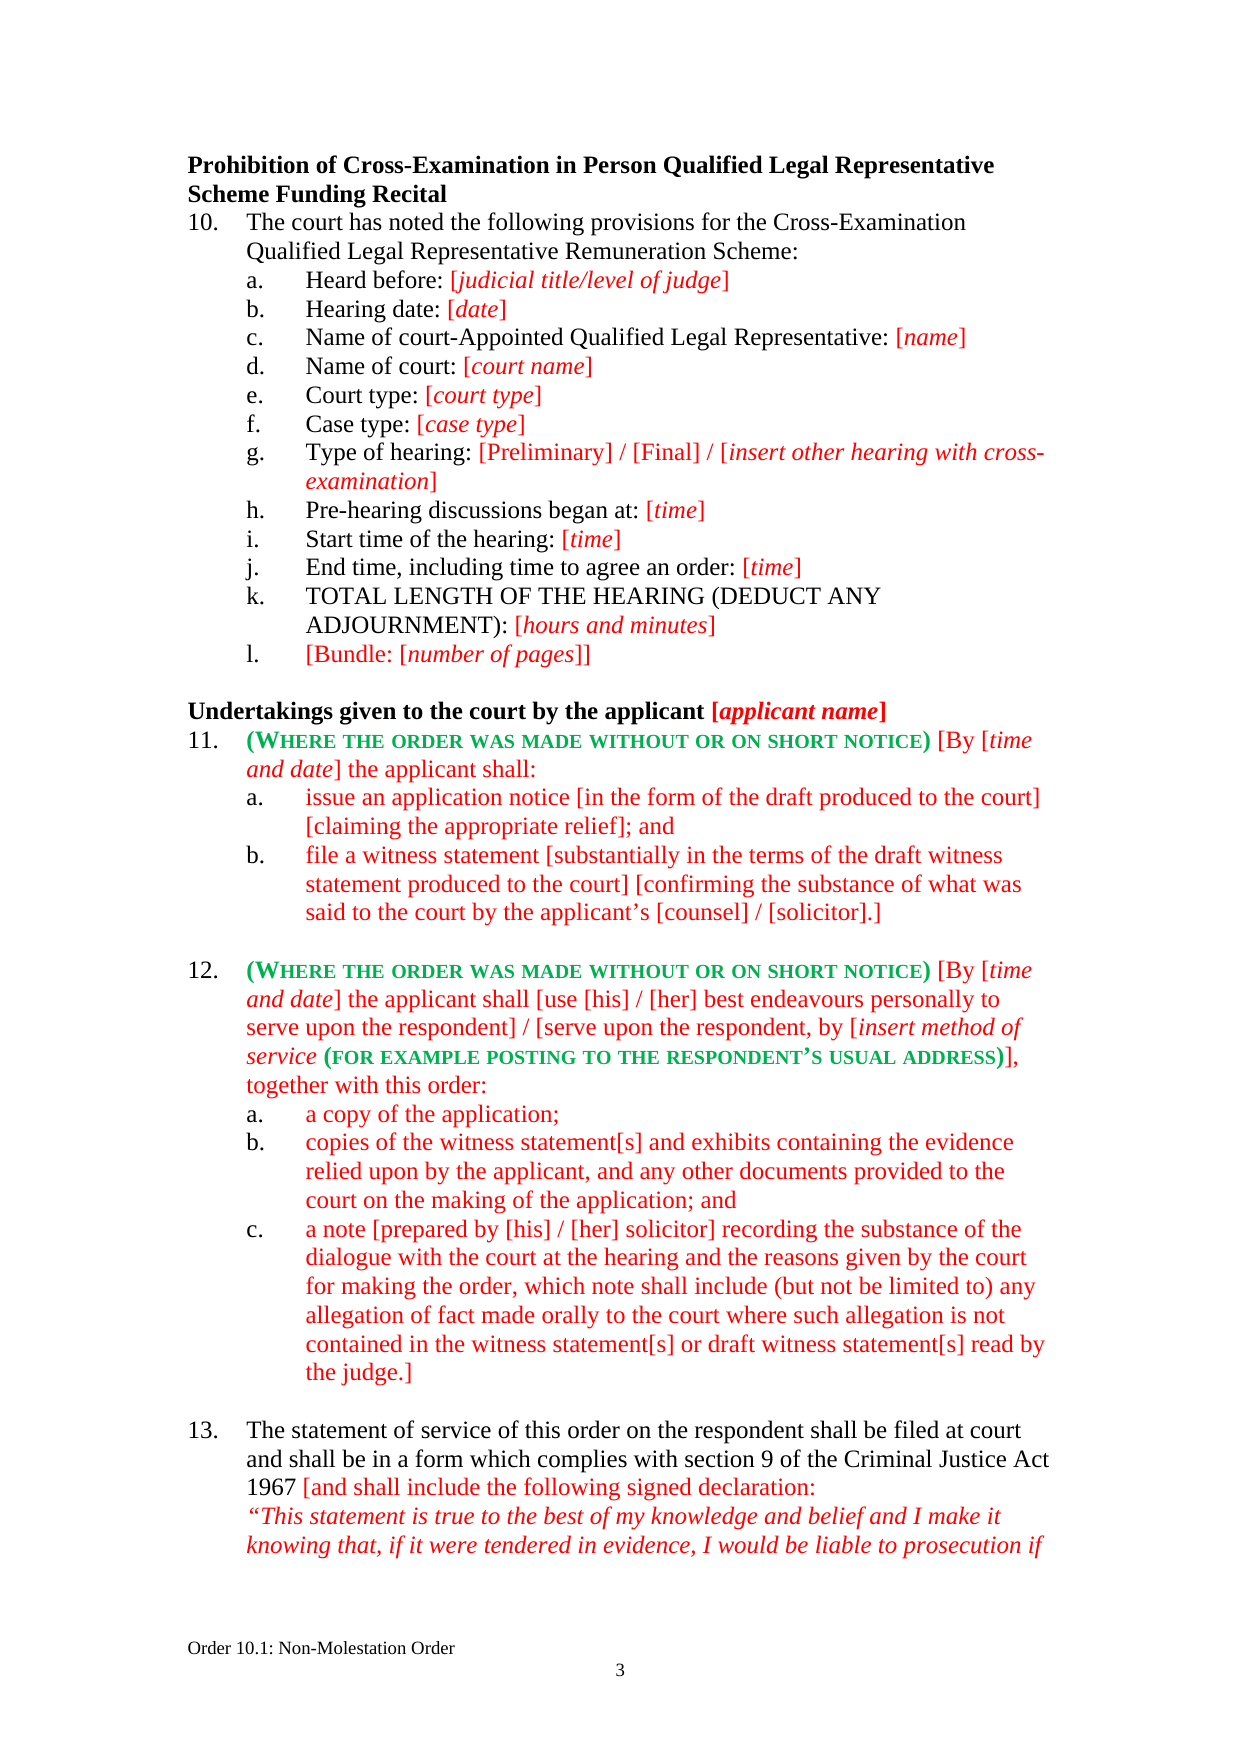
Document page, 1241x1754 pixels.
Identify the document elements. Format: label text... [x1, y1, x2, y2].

list Heard before: [judicial title/level of judge] [246, 265, 1053, 294]
list file a witness statement [substantially in the terms of the draft witness statement produced to the court] [confirming the substance of what was said to the court by the applicant’s [counsel] / [solicitor].] [246, 840, 1053, 926]
list issue an application notice [in the form of the draft produced to the court] [claiming the appropriate relief]; and [246, 782, 1053, 840]
list Court type: [court type] [246, 380, 1053, 409]
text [246, 1501, 1053, 1559]
list Case type: [case type] [246, 409, 1053, 437]
subtitle Prohibition of Cross-Examination in Person Qualified Legal Representative Scheme Funding Recital [187, 150, 1053, 207]
list Name of court: [court name] [246, 351, 1053, 380]
list Pre-hearing discussions began at: [time] [246, 495, 1053, 524]
list End time, including time to agree an order: [time] [246, 552, 1053, 581]
list a note [prepared by [his] / [her] solicitor] recording the substance of the dialogue with the court at the hearing and the reasons given by the court for making the order, which note shall include (but not be limited to) any allegation of fact made orally to the court where such allegation is not contained in the witness statement[s] or draft witness statement[s] read by the judge.] [246, 1214, 1053, 1386]
list a copy of the application; [246, 1099, 1053, 1127]
list (Where the order was made without or on short notice) [By [time and date] the applicant shall: [187, 725, 1053, 782]
list Start time of the hearing: [time] [246, 524, 1053, 552]
text Undertakings given to the court by the applicant [applicant name] [187, 696, 1053, 725]
list Name of court-Appointed Qualified Legal Representative: [name] [246, 322, 1053, 351]
list Hearing date: [date] [246, 294, 1053, 322]
list The court has noted the following provisions for the Cross-Examination Qualified Legal Representative Remuneration Scheme: [187, 207, 1053, 265]
list The statement of service of this order on the respondent shall be filed at court and shall be in a form which complies with section 9 of the Criminal Justice Act 1967 [and shall include the following signed declaration: [187, 1415, 1053, 1501]
list (Where the order was made without or on short notice) [By [time and date] the applicant shall [use [his] / [her] best endeavours personally to serve upon the respondent] / [serve upon the respondent, by [insert method of service (for example posting to the respondent’s usual address)], together with this order: [187, 955, 1053, 1099]
list Type of hearing: [Preliminary] / [Final] / [insert other hearing with cross-examination] [246, 437, 1053, 495]
list [Bundle: [number of pages]] [246, 639, 1053, 667]
list TOTAL LENGTH OF THE HEARING (DEDUCT ANY ADJOURNMENT): [hours and minutes] [246, 581, 1053, 639]
list copies of the witness statement[s] and exhibits containing the evidence relied upon by the applicant, and any other documents provided to the court on the making of the application; and [246, 1127, 1053, 1214]
